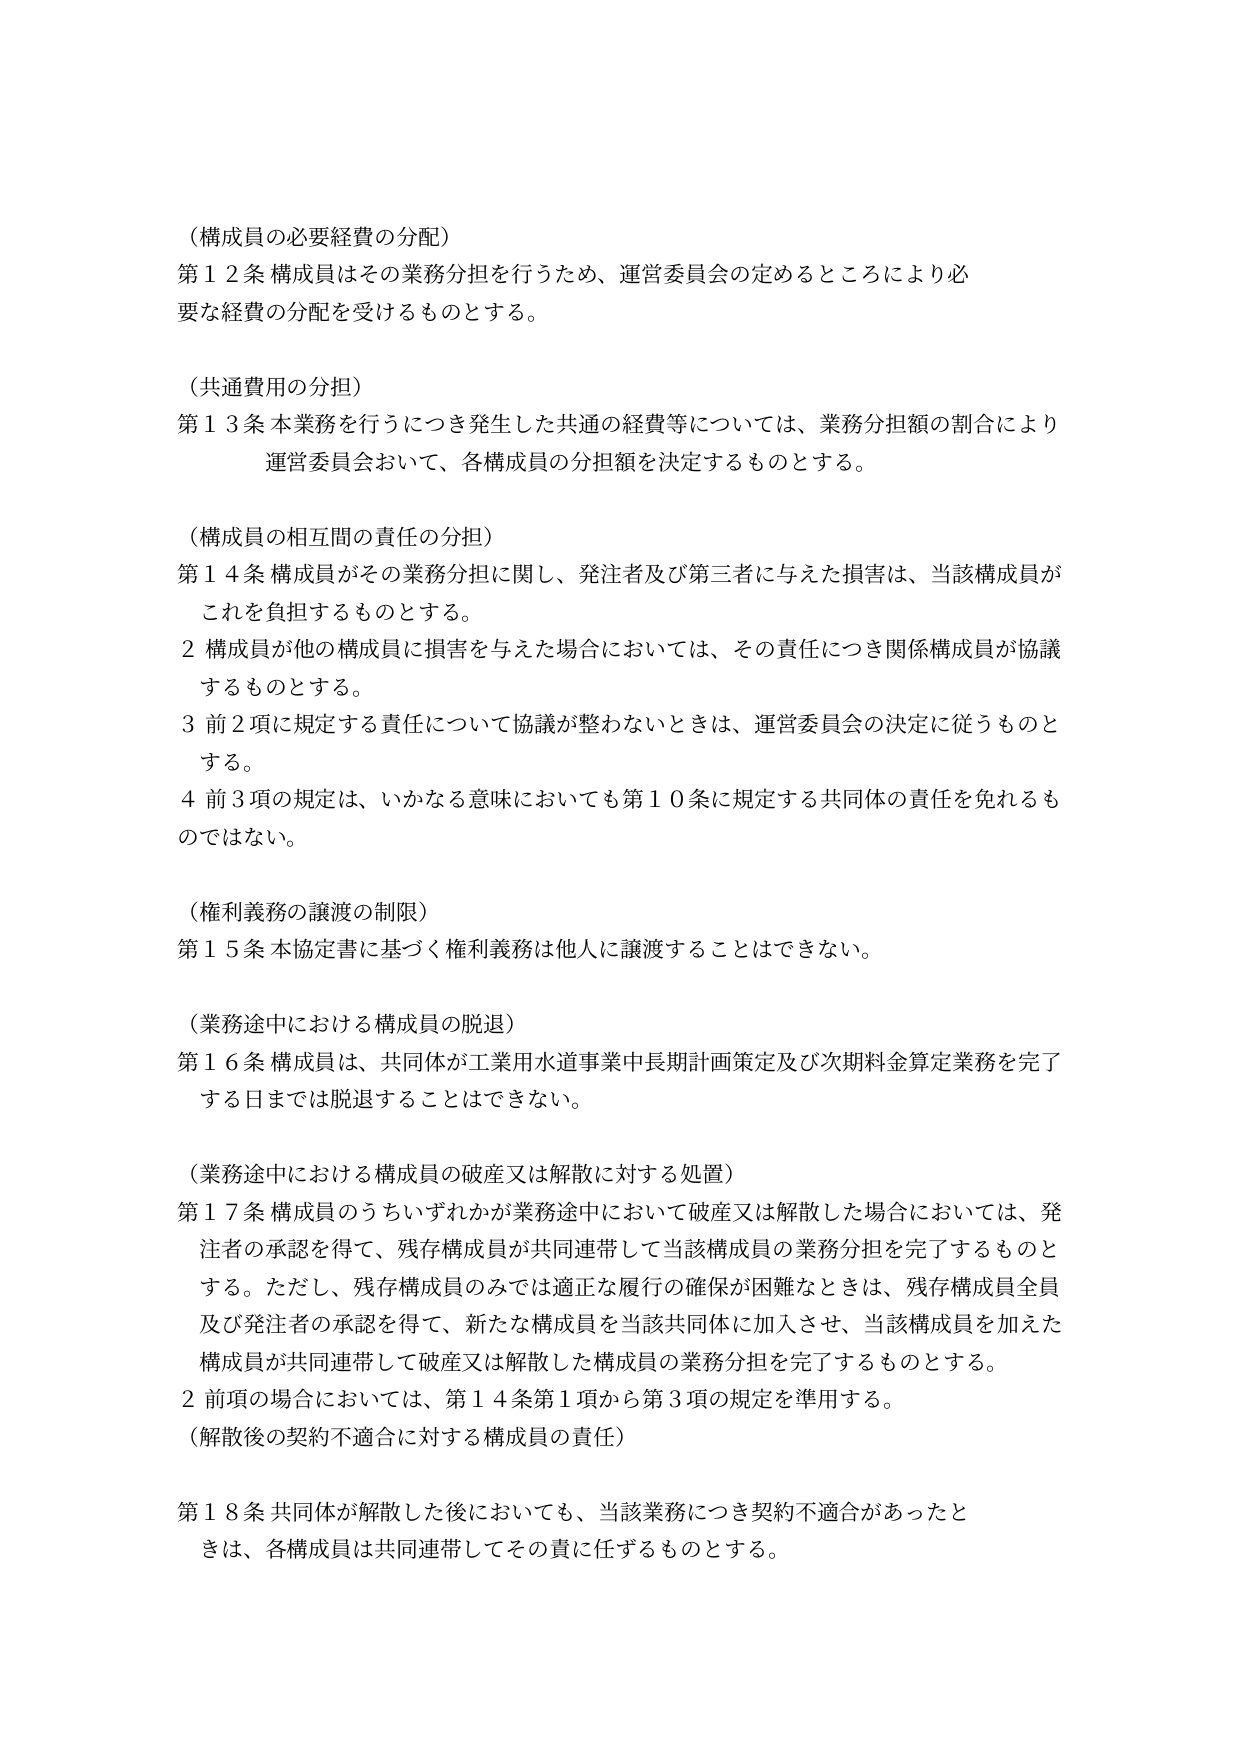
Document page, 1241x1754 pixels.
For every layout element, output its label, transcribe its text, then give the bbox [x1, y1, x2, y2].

text ４ 前３項の規定は、いかなる意味においても第１０条に規定する共同体の責任を免れるものではない。 [177, 779, 1063, 854]
text （権利義務の譲渡の制限） [177, 892, 1063, 929]
text （共通費用の分担） [177, 367, 1063, 404]
text 第１５条 本協定書に基づく権利義務は他人に譲渡することはできない。 [177, 929, 1063, 967]
text 第１３条 本業務を行うにつき発生した共通の経費等については、業務分担額の割合により運営委員会おいて、各構成員の分担額を決定するものとする。 [177, 404, 1063, 479]
text （構成員の相互間の責任の分担） [177, 517, 1063, 554]
text （業務途中における構成員の脱退） [177, 1004, 1063, 1042]
text 第１８条 共同体が解散した後においても、当該業務につき契約不適合があったと [177, 1492, 1063, 1529]
text 第１６条 構成員は、共同体が工業用水道事業中長期計画策定及び次期料金算定業務を完了する日までは脱退することはできない。 [177, 1042, 1063, 1117]
text 第１４条 構成員がその業務分担に関し、発注者及び第三者に与えた損害は、当該構成員がこれを負担するものとする。 [177, 554, 1063, 629]
text 要な経費の分配を受けるものとする。 [177, 292, 1063, 329]
text （解散後の契約不適合に対する構成員の責任） [177, 1417, 1063, 1454]
text 第１７条 構成員のうちいずれかが業務途中において破産又は解散した場合においては、発注者の承認を得て、残存構成員が共同連帯して当該構成員の業務分担を完了するものとする。ただし、残存構成員のみでは適正な履行の確保が困難なときは、残存構成員全員及び発注者の承認を得て、新たな構成員を当該共同体に加入させ、当該構成員を加えた構成員が共同連帯して破産又は解散した構成員の業務分担を完了するものとする。 [177, 1192, 1063, 1379]
text （構成員の必要経費の分配） [177, 217, 1063, 254]
text ３ 前２項に規定する責任について協議が整わないときは、運営委員会の決定に従うものとする。 [177, 704, 1063, 779]
text （業務途中における構成員の破産又は解散に対する処置） [177, 1154, 1063, 1192]
text ２ 前項の場合においては、第１４条第１項から第３項の規定を準用する。 [177, 1379, 1063, 1417]
text きは、各構成員は共同連帯してその責に任ずるものとする。 [177, 1529, 1063, 1567]
text ２ 構成員が他の構成員に損害を与えた場合においては、その責任につき関係構成員が協議するものとする。 [177, 629, 1063, 704]
text 第１２条 構成員はその業務分担を行うため、運営委員会の定めるところにより必 [177, 254, 1063, 292]
